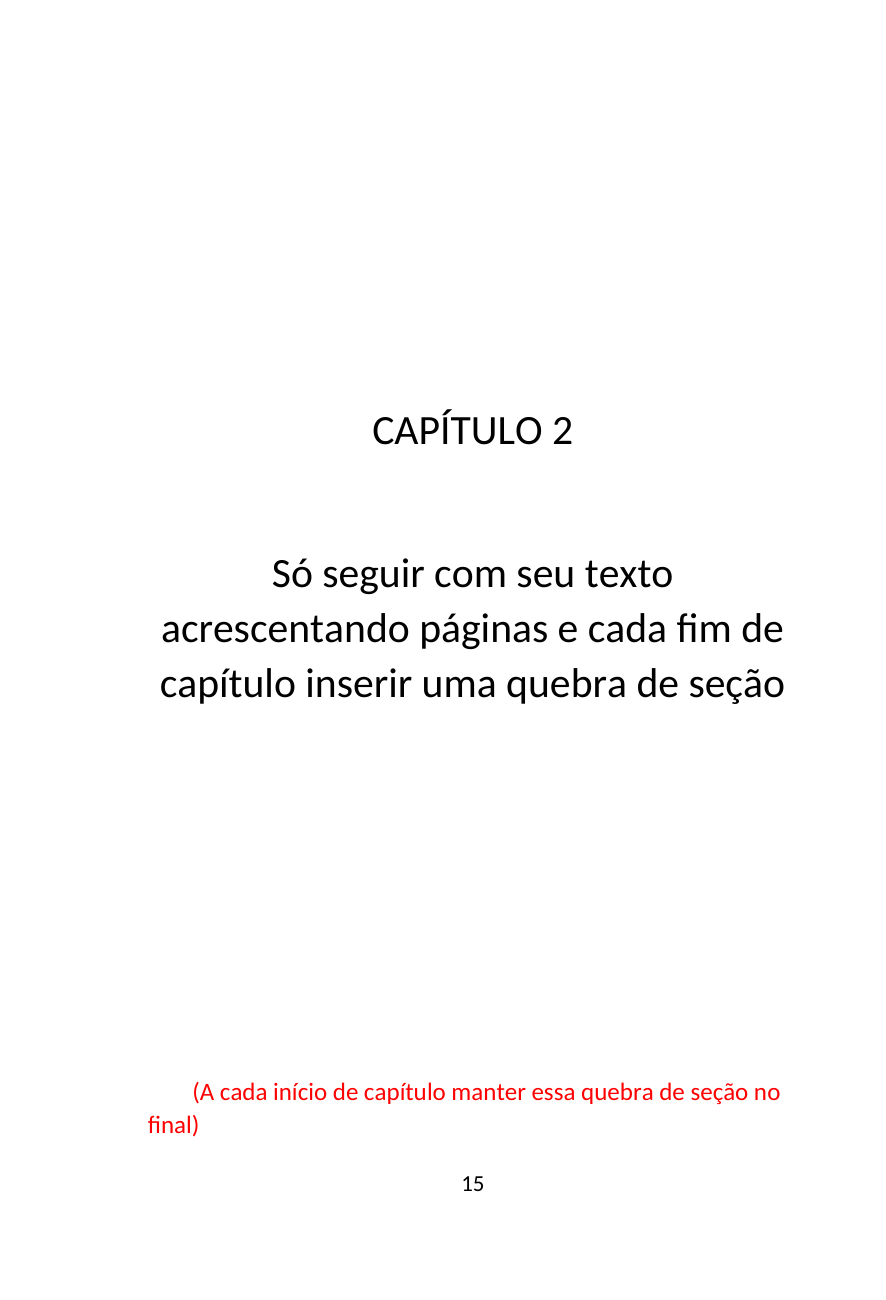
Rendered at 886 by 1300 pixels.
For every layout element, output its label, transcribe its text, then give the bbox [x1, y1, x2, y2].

text CAPÍTULO 2 [148, 404, 797, 455]
text Só seguir com seu texto acrescentando páginas e cada fim de capítulo inserir uma quebra de seção [148, 547, 797, 708]
text (A cada início de capítulo manter essa quebra de seção no final) [148, 1076, 797, 1139]
